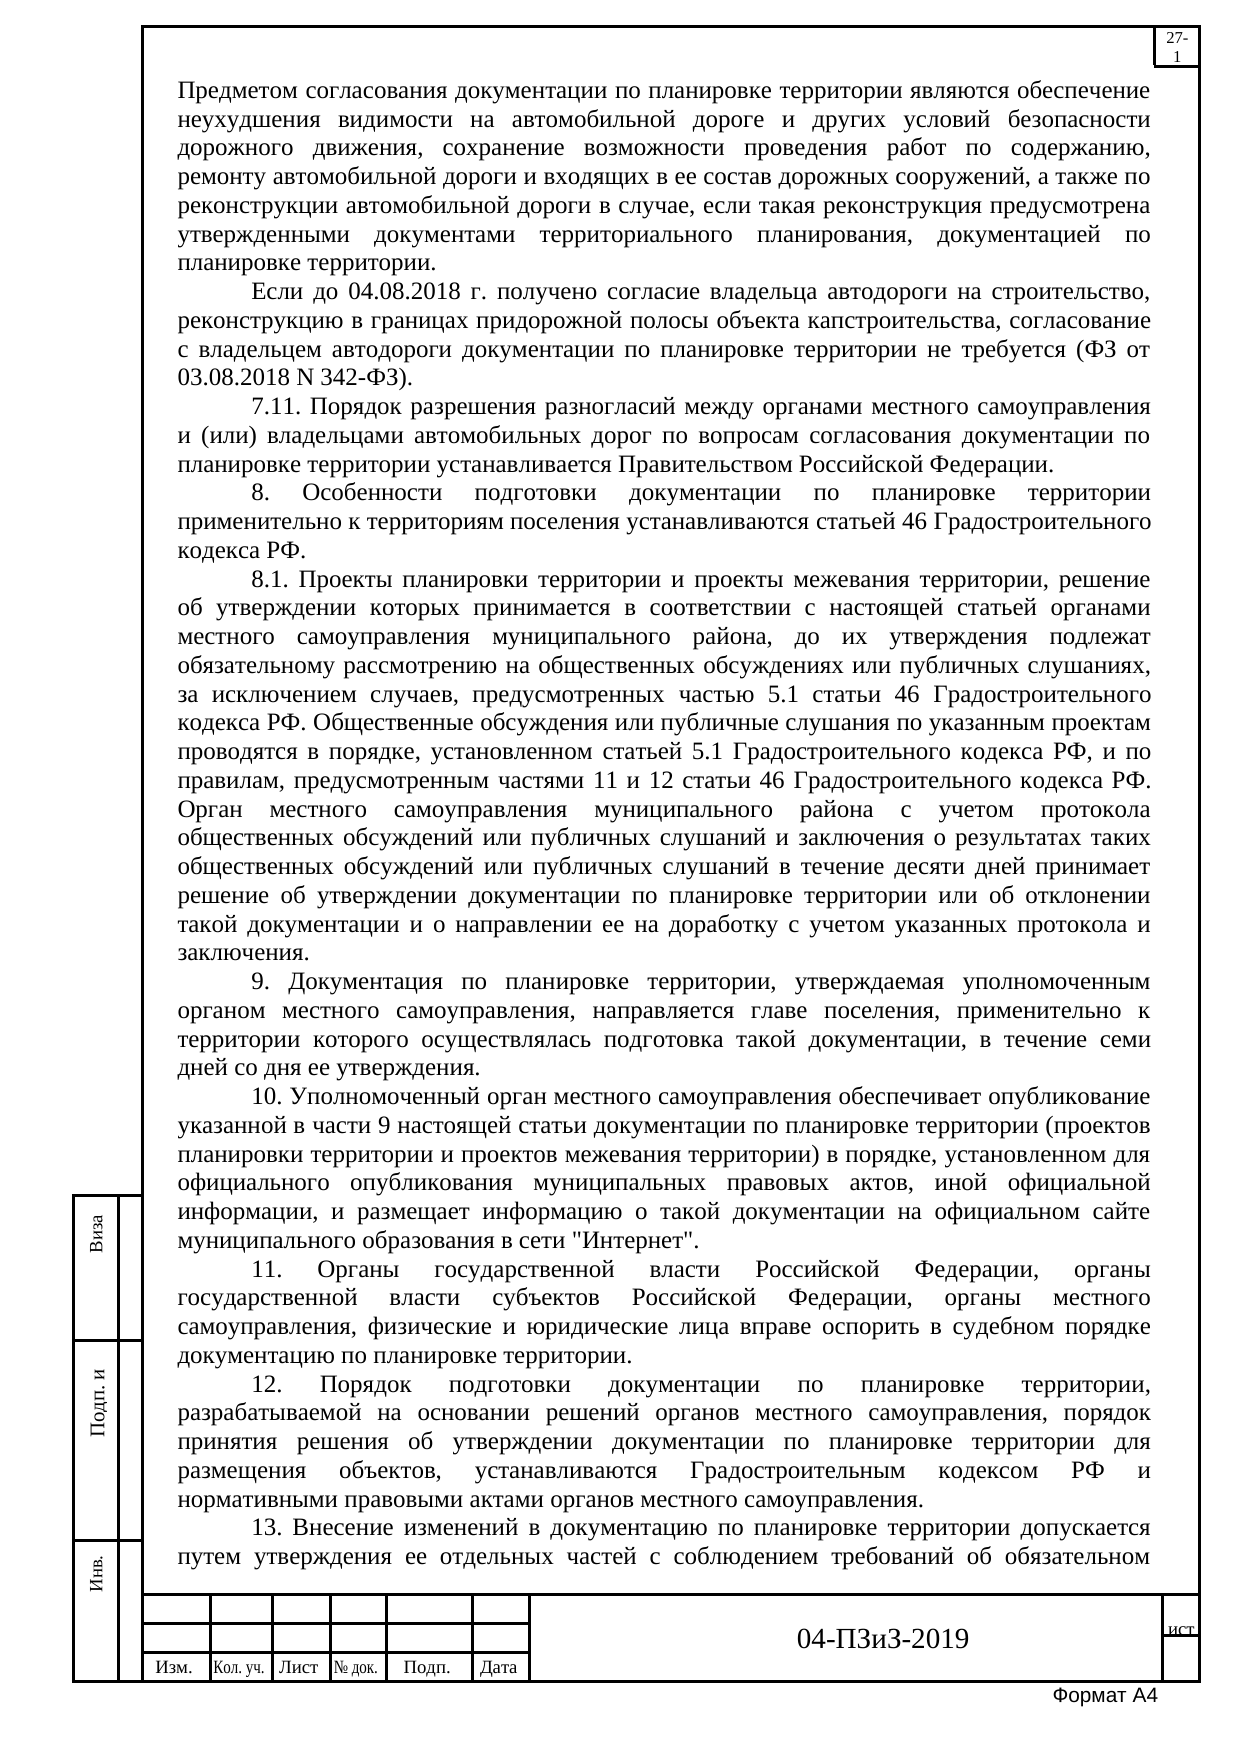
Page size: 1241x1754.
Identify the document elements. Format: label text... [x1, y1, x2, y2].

text 8. Особенности подготовки документации по планировке территории применительно к территориям поселения устанавливаются статьей 46 Градостроительного кодекса РФ. [177, 477, 1152, 564]
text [177, 1512, 1152, 1570]
text 7.11. Порядок разрешения разногласий между органами местного самоуправления и (или) владельцами автомобильных дорог по вопросам согласования документации по планировке территории устанавливается Правительством Российской Федерации. [177, 391, 1152, 477]
text 9. Документация по планировке территории, утверждаемая уполномоченным органом местного самоуправления, направляется главе поселения, применительно к территории которого осуществлялась подготовка такой документации, в течение семи дней со дня ее утверждения. [177, 966, 1152, 1081]
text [177, 75, 1152, 276]
text 10. Уполномоченный орган местного самоуправления обеспечивает опубликование указанной в части 9 настоящей статьи документации по планировке территории (проектов планировки территории и проектов межевания территории) в порядке, установленном для официального опубликования муниципальных правовых актов, иной официальной информации, и размещает информацию о такой документации на официальном сайте муниципального образования в сети "Интернет". [177, 1081, 1152, 1254]
text 11. Органы государственной власти Российской Федерации, органы государственной власти субъектов Российской Федерации, органы местного самоуправления, физические и юридические лица вправе оспорить в судебном порядке документацию по планировке территории. [177, 1254, 1152, 1369]
text Если до 04.08.2018 г. получено согласие владельца автодороги на строительство, реконструкцию в границах придорожной полосы объекта капстроительства, согласование с владельцем автодороги документации по планировке территории не требуется (ФЗ от 03.08.2018 N 342-ФЗ). [177, 276, 1152, 391]
text 12. Порядок подготовки документации по планировке территории, разрабатываемой на основании решений органов местного самоуправления, порядок принятия решения об утверждении документации по планировке территории для размещения объектов, устанавливаются Градостроительным кодексом РФ и нормативными правовыми актами органов местного самоуправления. [177, 1369, 1152, 1512]
text 8.1. Проекты планировки территории и проекты межевания территории, решение об утверждении которых принимается в соответствии с настоящей статьей органами местного самоуправления муниципального района, до их утверждения подлежат обязательному рассмотрению на общественных обсуждениях или публичных слушаниях, за исключением случаев, предусмотренных частью 5.1 статьи 46 Градостроительного кодекса РФ. Общественные обсуждения или публичные слушания по указанным проектам проводятся в порядке, установленном статьей 5.1 Градостроительного кодекса РФ, и по правилам, предусмотренным частями 11 и 12 статьи 46 Градостроительного кодекса РФ. Орган местного самоуправления муниципального района с учетом протокола общественных обсуждений или публичных слушаний и заключения о результатах таких общественных обсуждений или публичных слушаний в течение десяти дней принимает решение об утверждении документации по планировке территории или об отклонении такой документации и о направлении ее на доработку с учетом указанных протокола и заключения. [177, 564, 1152, 966]
